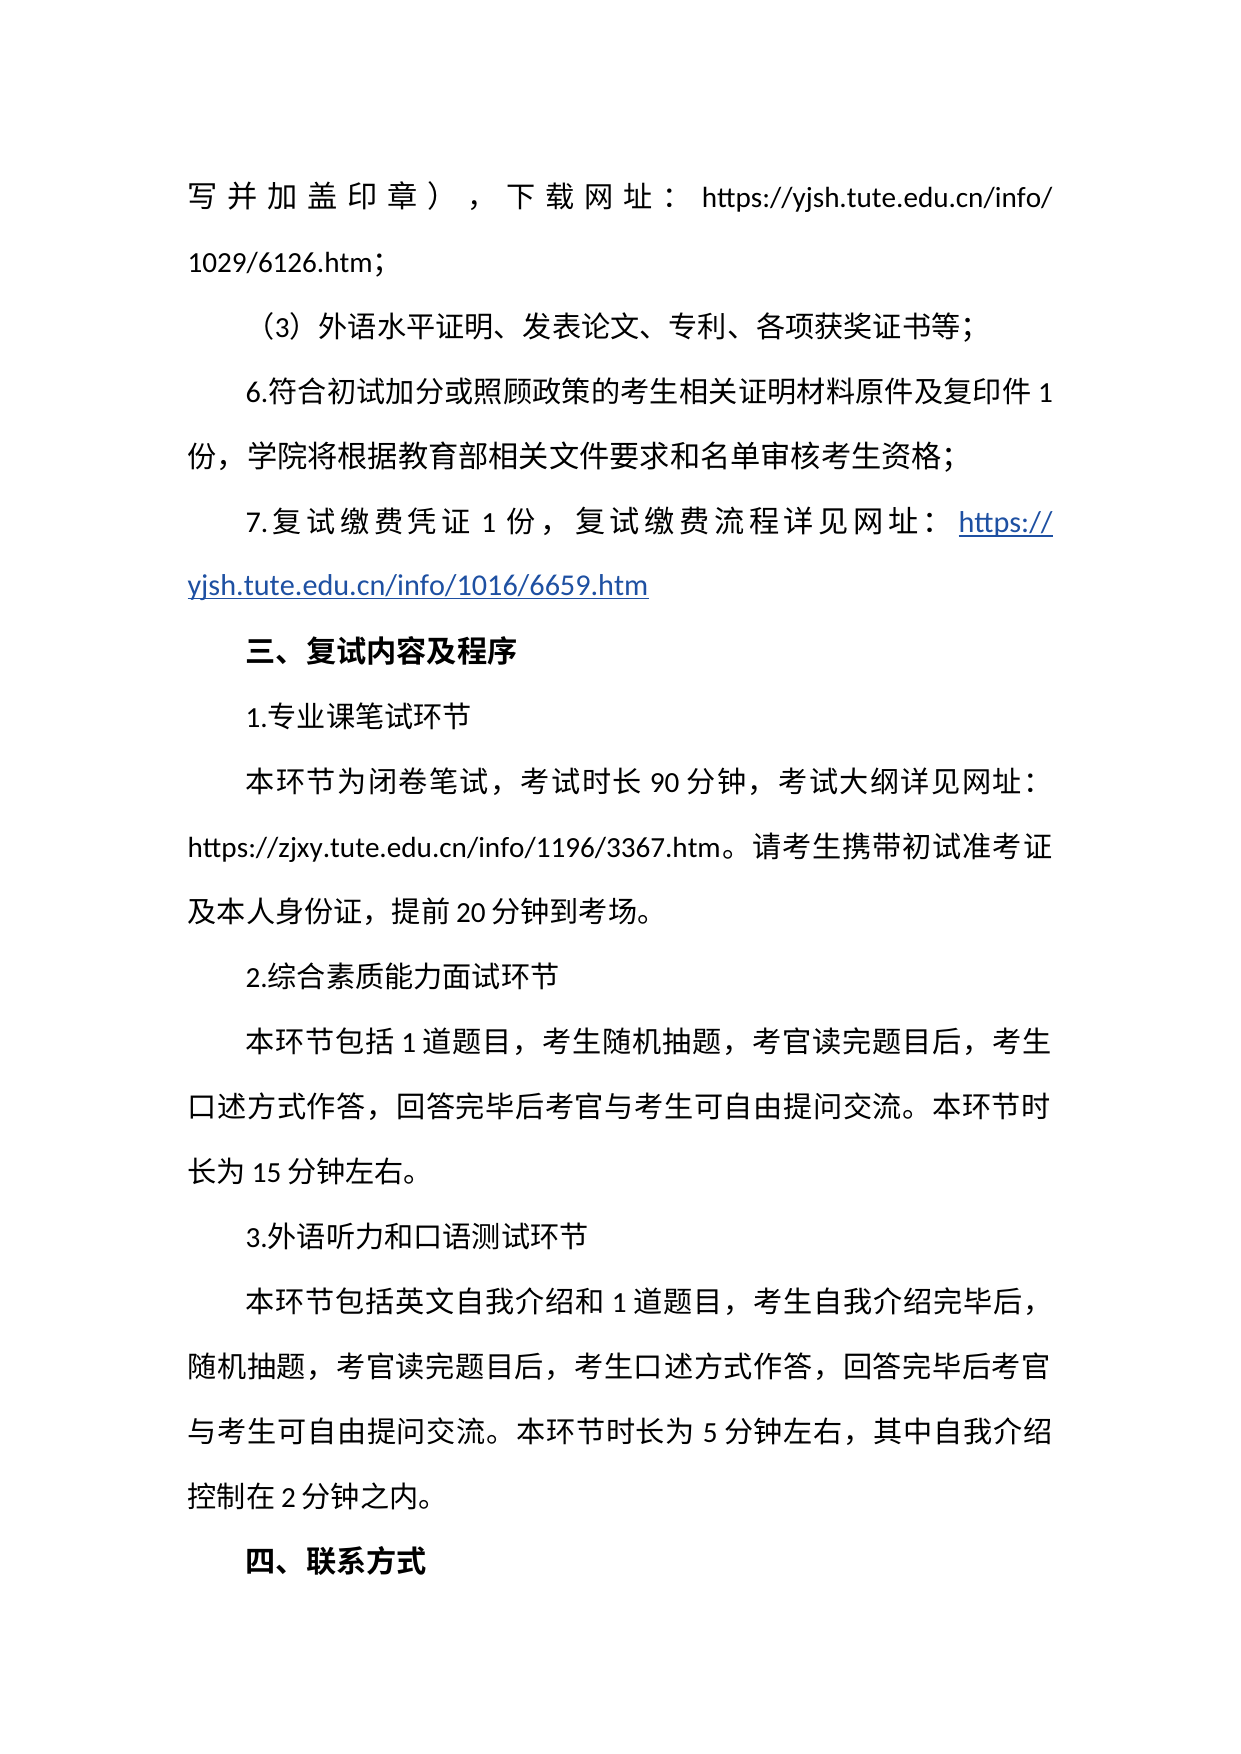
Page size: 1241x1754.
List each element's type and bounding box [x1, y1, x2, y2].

table_cell [188, 162, 1053, 1592]
